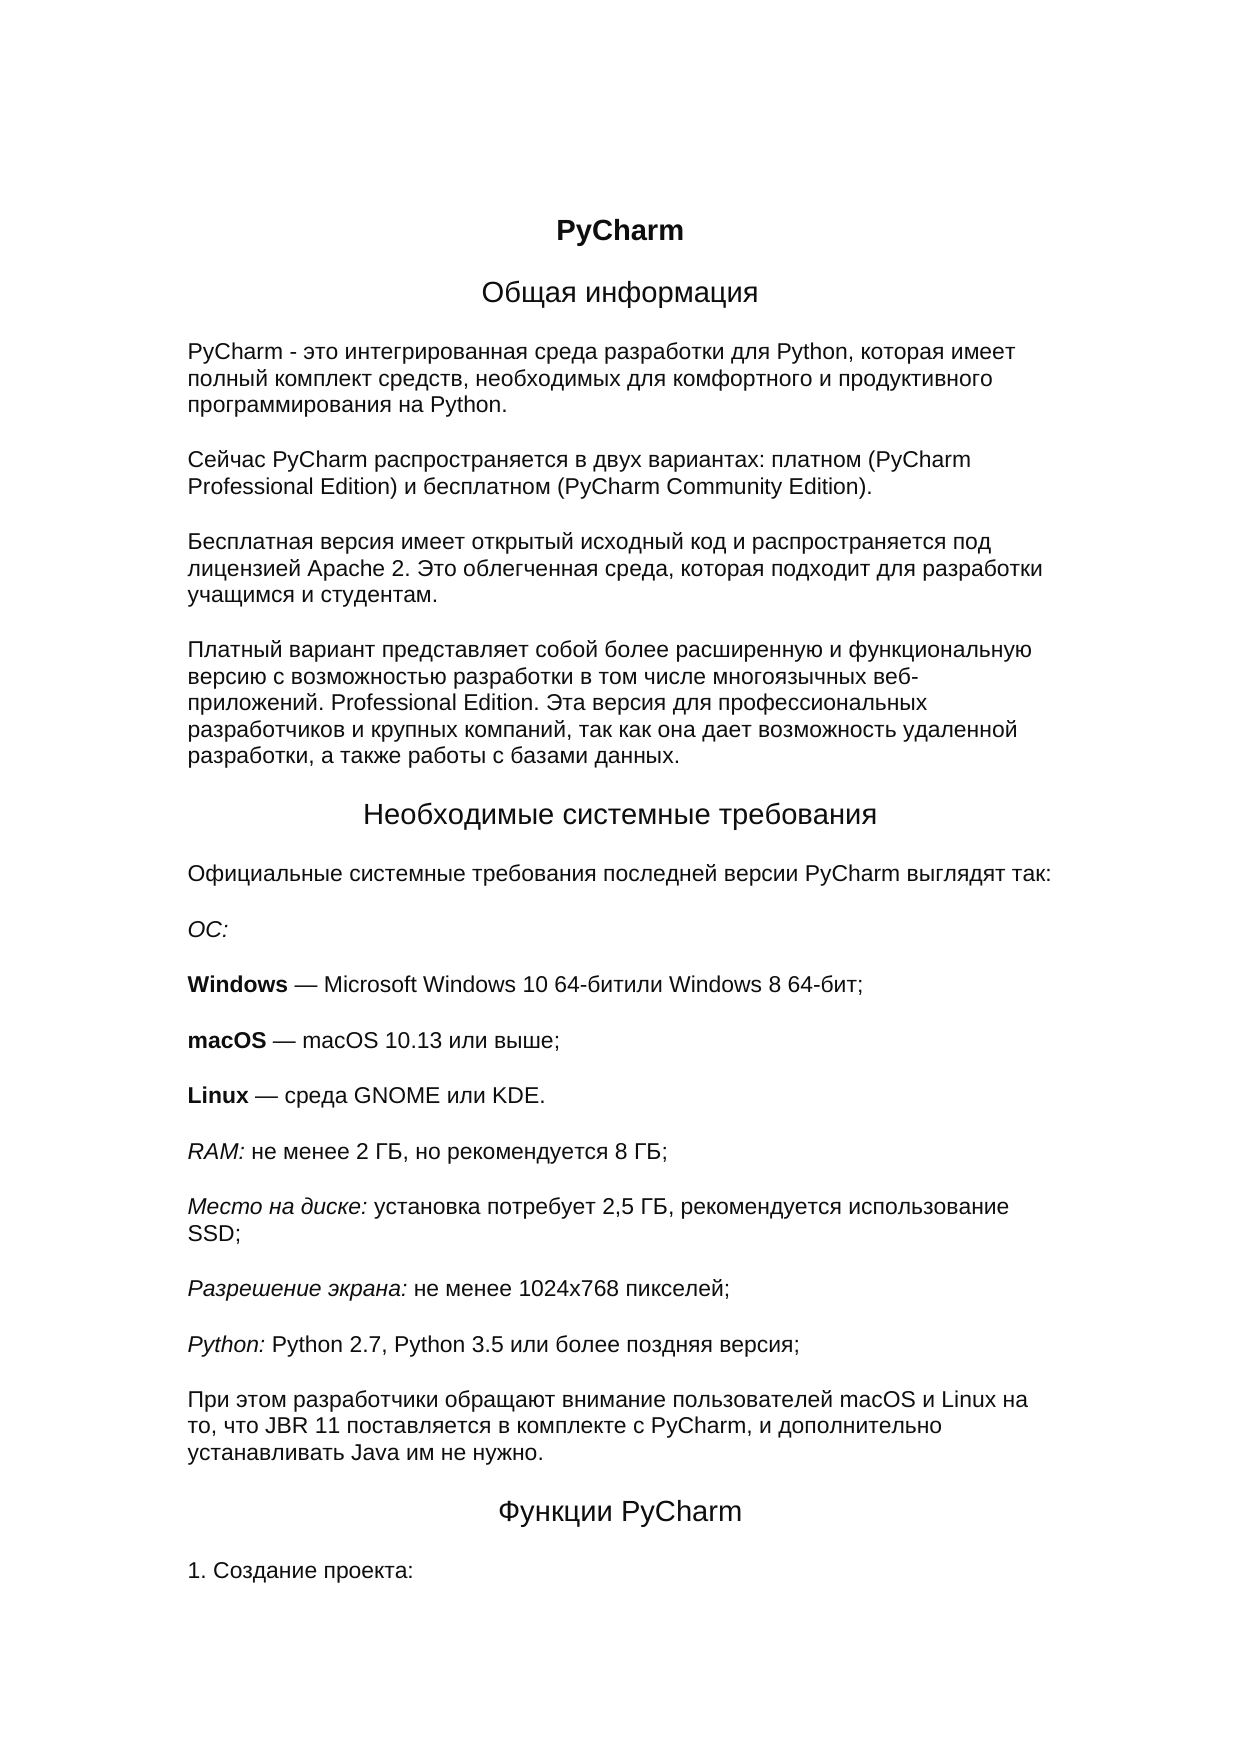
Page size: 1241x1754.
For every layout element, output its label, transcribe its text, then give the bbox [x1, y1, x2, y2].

text При этом разработчики обращают внимание пользователей macOS и Linux на то, что JBR 11 поставляется в комплекте с PyCharm, и дополнительно устанавливать Java им не нужно. [187, 1386, 1053, 1465]
text RAM: не менее 2 ГБ, но рекомендуется 8 ГБ; [187, 1138, 1053, 1164]
text Платный вариант представляет собой более расширенную и функциональную версию с возможностью разработки в том числе многоязычных веб-приложений. Professional Edition. Эта версия для профессиональных разработчиков и крупных компаний, так как она дает возможность удаленной разработки, а также работы с базами данных. [187, 636, 1053, 768]
text Функции PyCharm [187, 1494, 1053, 1528]
text Официальные системные требования последней версии PyCharm выглядят так: [187, 860, 1053, 886]
text Разрешение экрана: не менее 1024x768 пикселей; [187, 1275, 1053, 1301]
text Python: Python 2.7, Python 3.5 или более поздняя версия; [187, 1331, 1053, 1357]
text Место на диске: установка потребует 2,5 ГБ, рекомендуется использование SSD; [187, 1193, 1053, 1246]
text Linux — среда GNOME или KDE. [187, 1082, 1053, 1108]
text Windows — Microsoft Windows 10 64-битили Windows 8 64-бит; [187, 971, 1053, 997]
text PyCharm - это интегрированная среда разработки для Python, которая имеет полный комплект средств, необходимых для комфортного и продуктивного программирования на Python. [187, 338, 1053, 417]
text macOS — macOS 10.13 или выше; [187, 1027, 1053, 1053]
text ОС: [187, 916, 1053, 942]
text Общая информация [187, 275, 1053, 309]
text PyCharm [187, 213, 1053, 246]
text Бесплатная версия имеет открытый исходный код и распространяется под лицензией Apache 2. Это облегченная среда, которая подходит для разработки учащимся и студентам. [187, 528, 1053, 607]
text 1. Создание проекта: [187, 1557, 1053, 1583]
text Сейчас PyCharm распространяется в двух вариантах: платном (PyCharm Professional Edition) и бесплатном (PyCharm Community Edition). [187, 446, 1053, 499]
text Необходимые системные требования [187, 797, 1053, 831]
